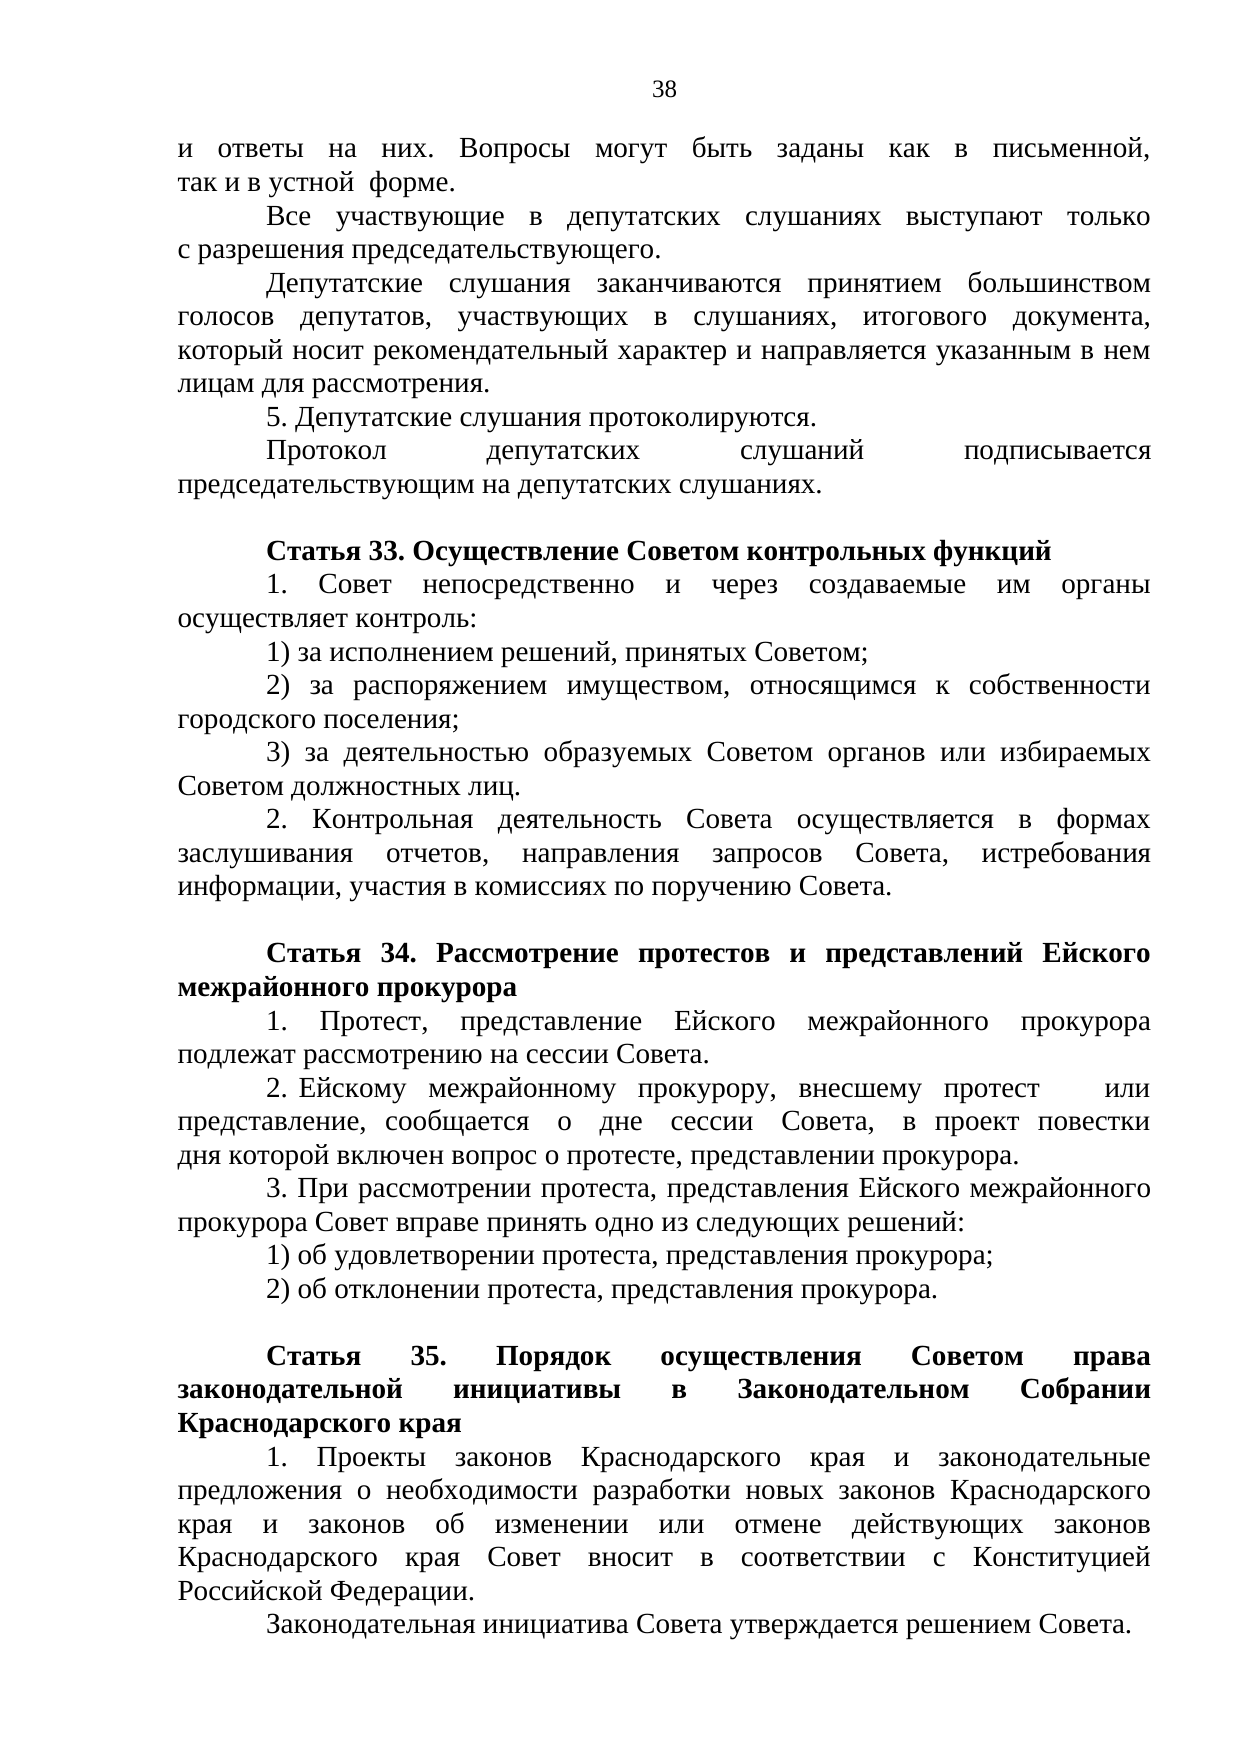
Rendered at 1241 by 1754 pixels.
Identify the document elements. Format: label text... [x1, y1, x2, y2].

text 1. Протест, представление Ейского межрайонного прокурора подлежат рассмотрению на сессии Совета. [177, 1003, 1152, 1070]
text 1) за исполнением решений, принятых Советом; [177, 634, 1152, 667]
text 2) за распоряжением имуществом, относящимся к собственности городского поселения; [177, 667, 1152, 734]
text 2) об отклонении протеста, представления прокурора. [177, 1271, 1152, 1304]
text 2. Ейскому межрайонному прокурору, внесшему протест или представление, сообщается о дне сессии Совета, в проект повестки дня которой включен вопрос о протесте, представлении прокурора. [177, 1070, 1152, 1170]
text 3) за деятельностью образуемых Советом органов или избираемых Советом должностных лиц. [177, 734, 1152, 801]
text 1. Совет непосредственно и через создаваемые им органы осуществляет контроль: [177, 567, 1152, 634]
text 3. При рассмотрении протеста, представления Ейского межрайонного прокурора Совет вправе принять одно из следующих решений: [177, 1170, 1152, 1237]
text Протокол депутатских слушаний подписывается председательствующим на депутатских слушаниях. [177, 432, 1152, 499]
title Статья 35. Порядок осуществления Советом права законодательной инициативы в Законодательном Собрании Краснодарского края [177, 1338, 1152, 1439]
text Все участвующие в депутатских слушаниях выступают только с разрешения председательствующего. [177, 198, 1152, 265]
title Статья 34. Рассмотрение протестов и представлений Ейского межрайонного прокурора [177, 936, 1152, 1003]
text 5. Депутатские слушания протоколируются. [177, 399, 1152, 432]
text Статья 33. Осуществление Советом контрольных функций [177, 533, 1152, 567]
text 1) об удовлетворении протеста, представления прокурора; [177, 1237, 1152, 1271]
text Депутатские слушания заканчиваются принятием большинством голосов депутатов, участвующих в слушаниях, итогового документа, который носит рекомендательный характер и направляется указанным в нем лицам для рассмотрения. [177, 265, 1152, 399]
text 2. Контрольная деятельность Совета осуществляется в формах заслушивания отчетов, направления запросов Совета, истребования информации, участия в комиссиях по поручению Совета. [177, 801, 1152, 902]
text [177, 131, 1152, 198]
text Законодательная инициатива Совета утверждается решением Совета. [177, 1606, 1152, 1640]
text 1. Проекты законов Краснодарского края и законодательные предложения о необходимости разработки новых законов Краснодарского края и законов об изменении или отмене действующих законов Краснодарского края Совет вносит в соответствии с Конституцией Российской Федерации. [177, 1439, 1152, 1606]
